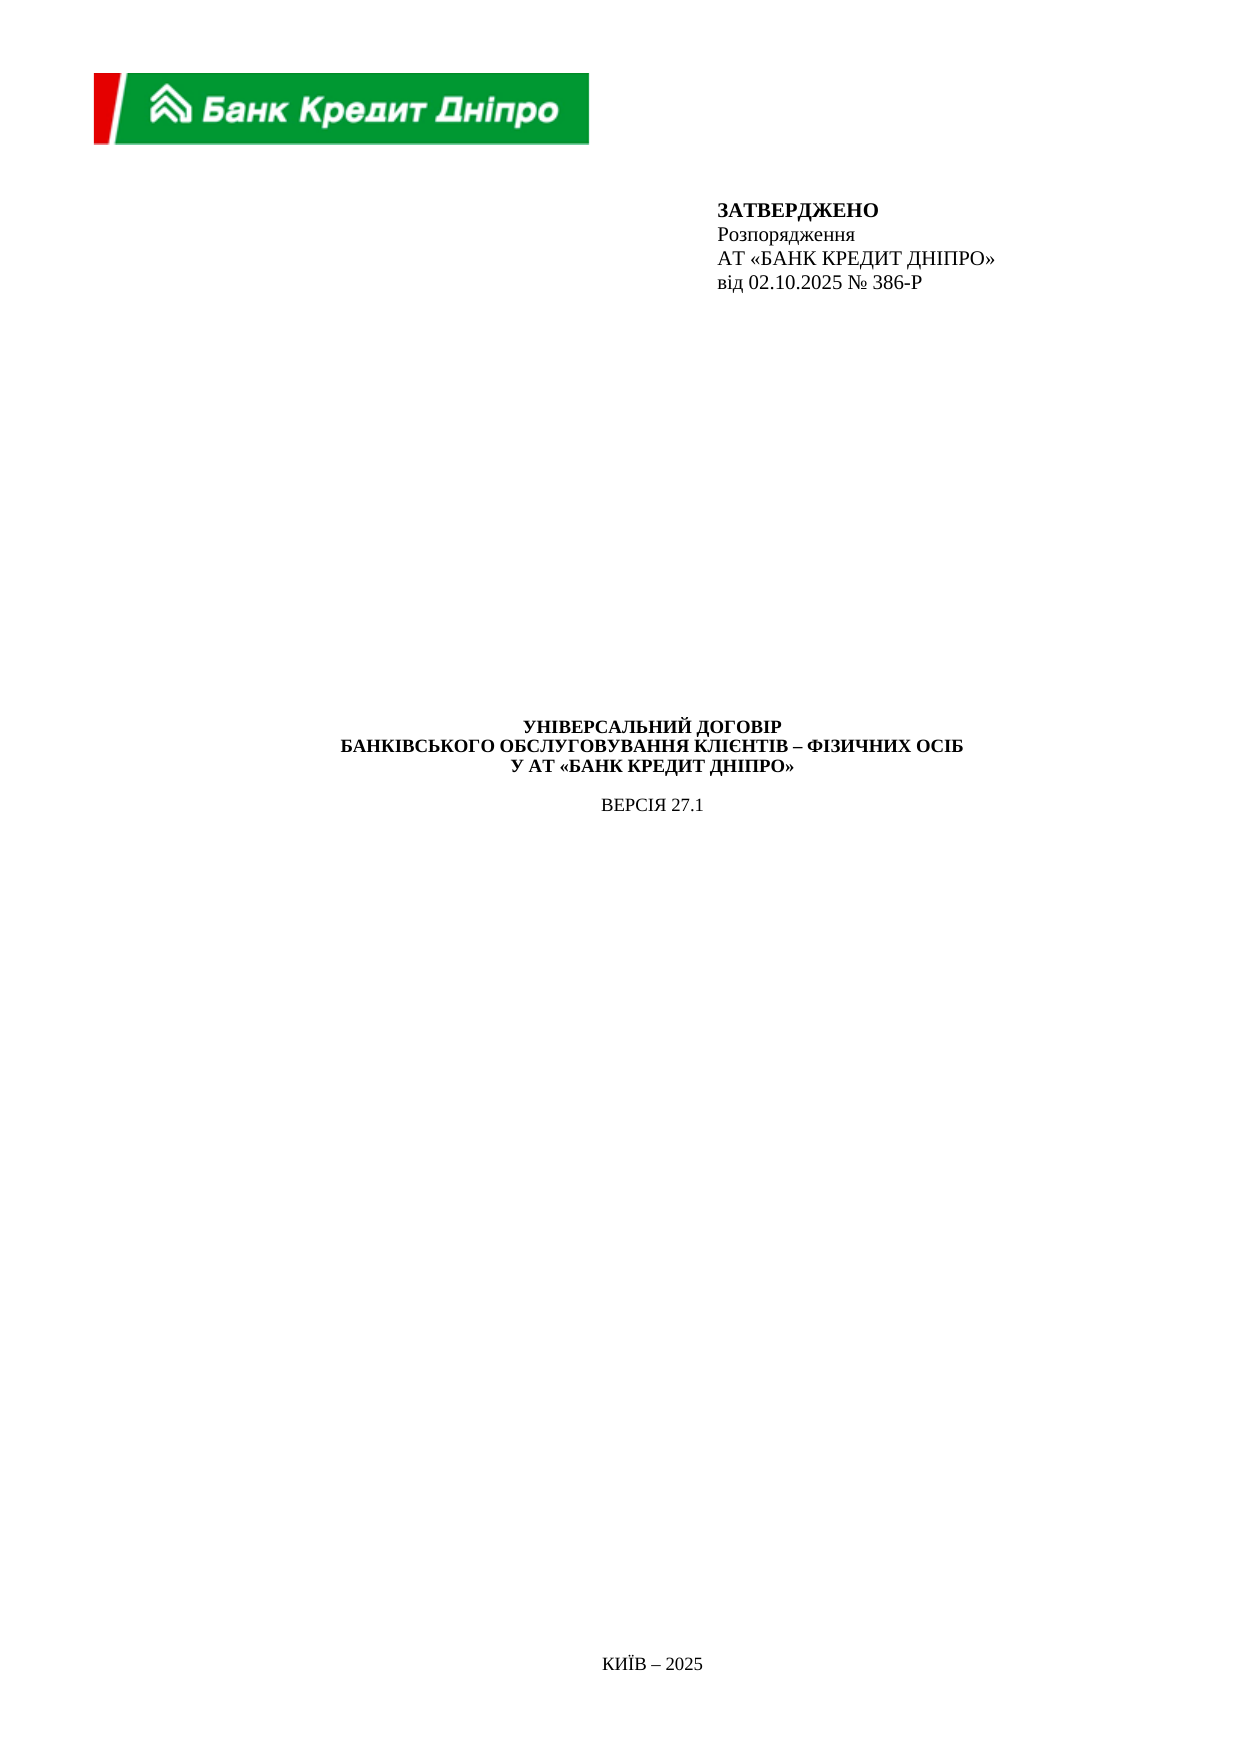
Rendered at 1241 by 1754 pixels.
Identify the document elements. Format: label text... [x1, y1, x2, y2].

text У ат «банк кредит дніпро» [94, 757, 1152, 776]
text ВЕРСІЯ 27.1 [94, 796, 1152, 815]
text КИЇВ – 2025 [94, 1653, 1152, 1675]
picture [93, 73, 590, 145]
text банківського обслуговування клієнтів – фізичних осіб [94, 737, 1152, 757]
text універсальнИЙ договІр [94, 718, 1152, 737]
